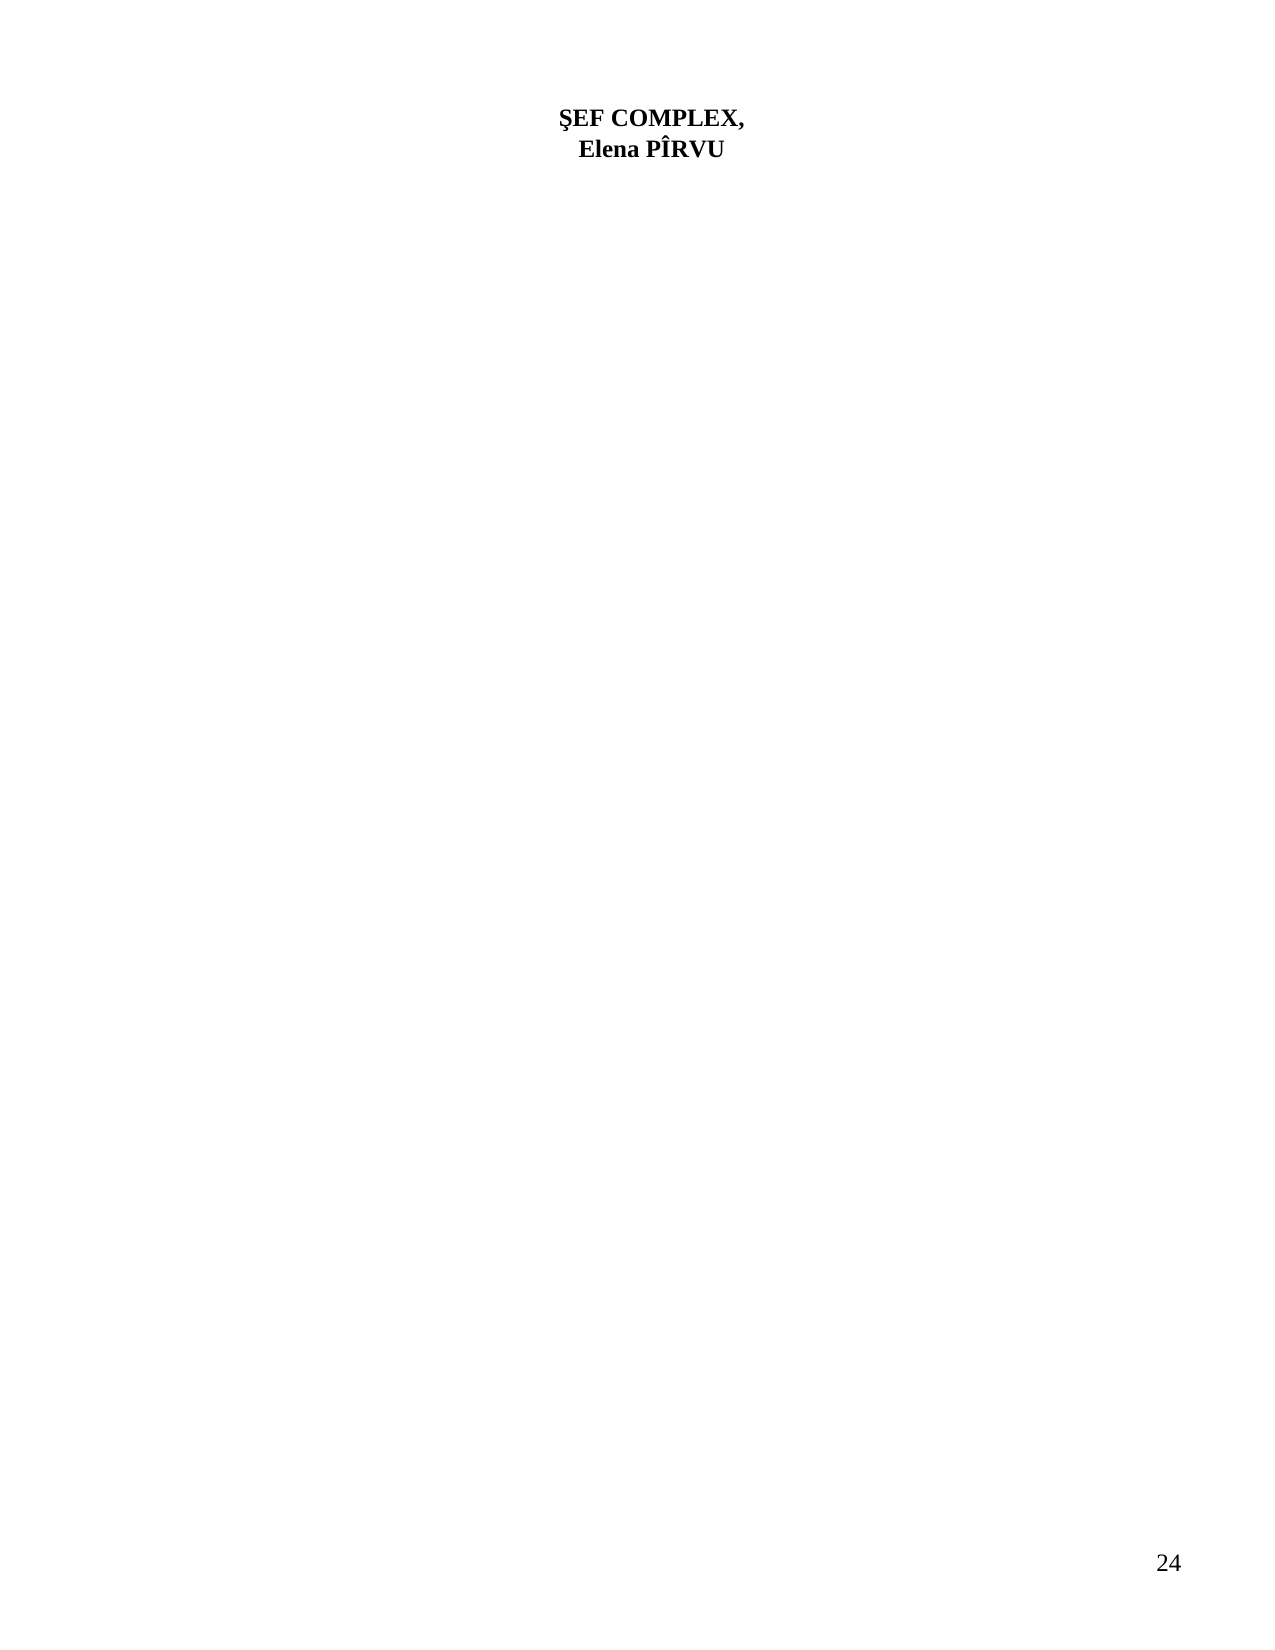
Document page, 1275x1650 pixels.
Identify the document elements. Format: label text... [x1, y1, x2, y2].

text ŞEF COMPLEX, [122, 103, 1181, 132]
text Elena PÎRVU [122, 134, 1181, 163]
